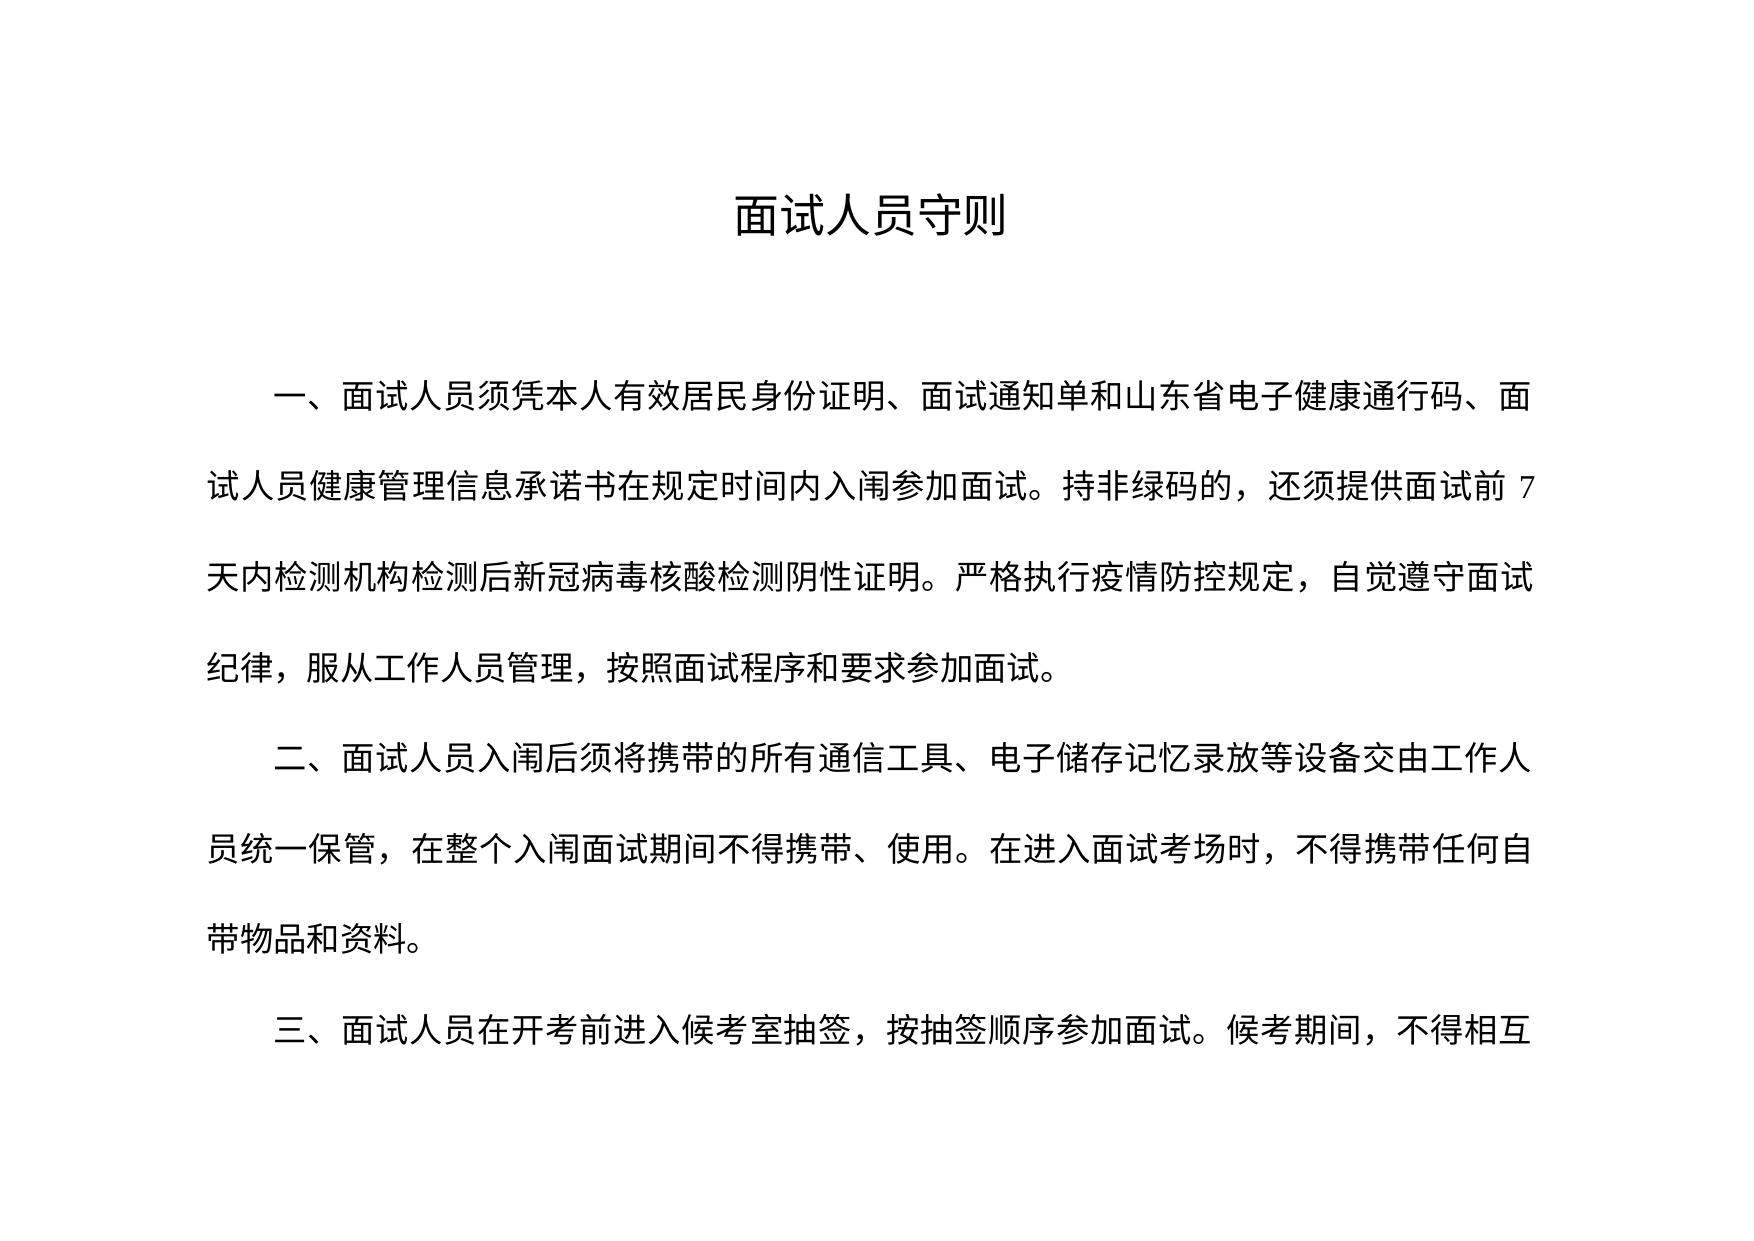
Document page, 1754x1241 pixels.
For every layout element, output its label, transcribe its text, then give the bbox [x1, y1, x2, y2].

text 一、面试人员须凭本人有效居民身份证明、面试通知单和山东省电子健康通行码、面试人员健康管理信息承诺书在规定时间内入闱参加面试。持非绿码的，还须提供面试前7天内检测机构检测后新冠病毒核酸检测阴性证明。严格执行疫情防控规定，自觉遵守面试纪律，服从工作人员管理，按照面试程序和要求参加面试。 [207, 348, 1535, 711]
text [207, 983, 1535, 1073]
text 二、面试人员入闱后须将携带的所有通信工具、电子储存记忆录放等设备交由工作人员统一保管，在整个入闱面试期间不得携带、使用。在进入面试考场时，不得携带任何自带物品和资料。 [207, 711, 1535, 983]
text 面试人员守则 [207, 167, 1535, 258]
